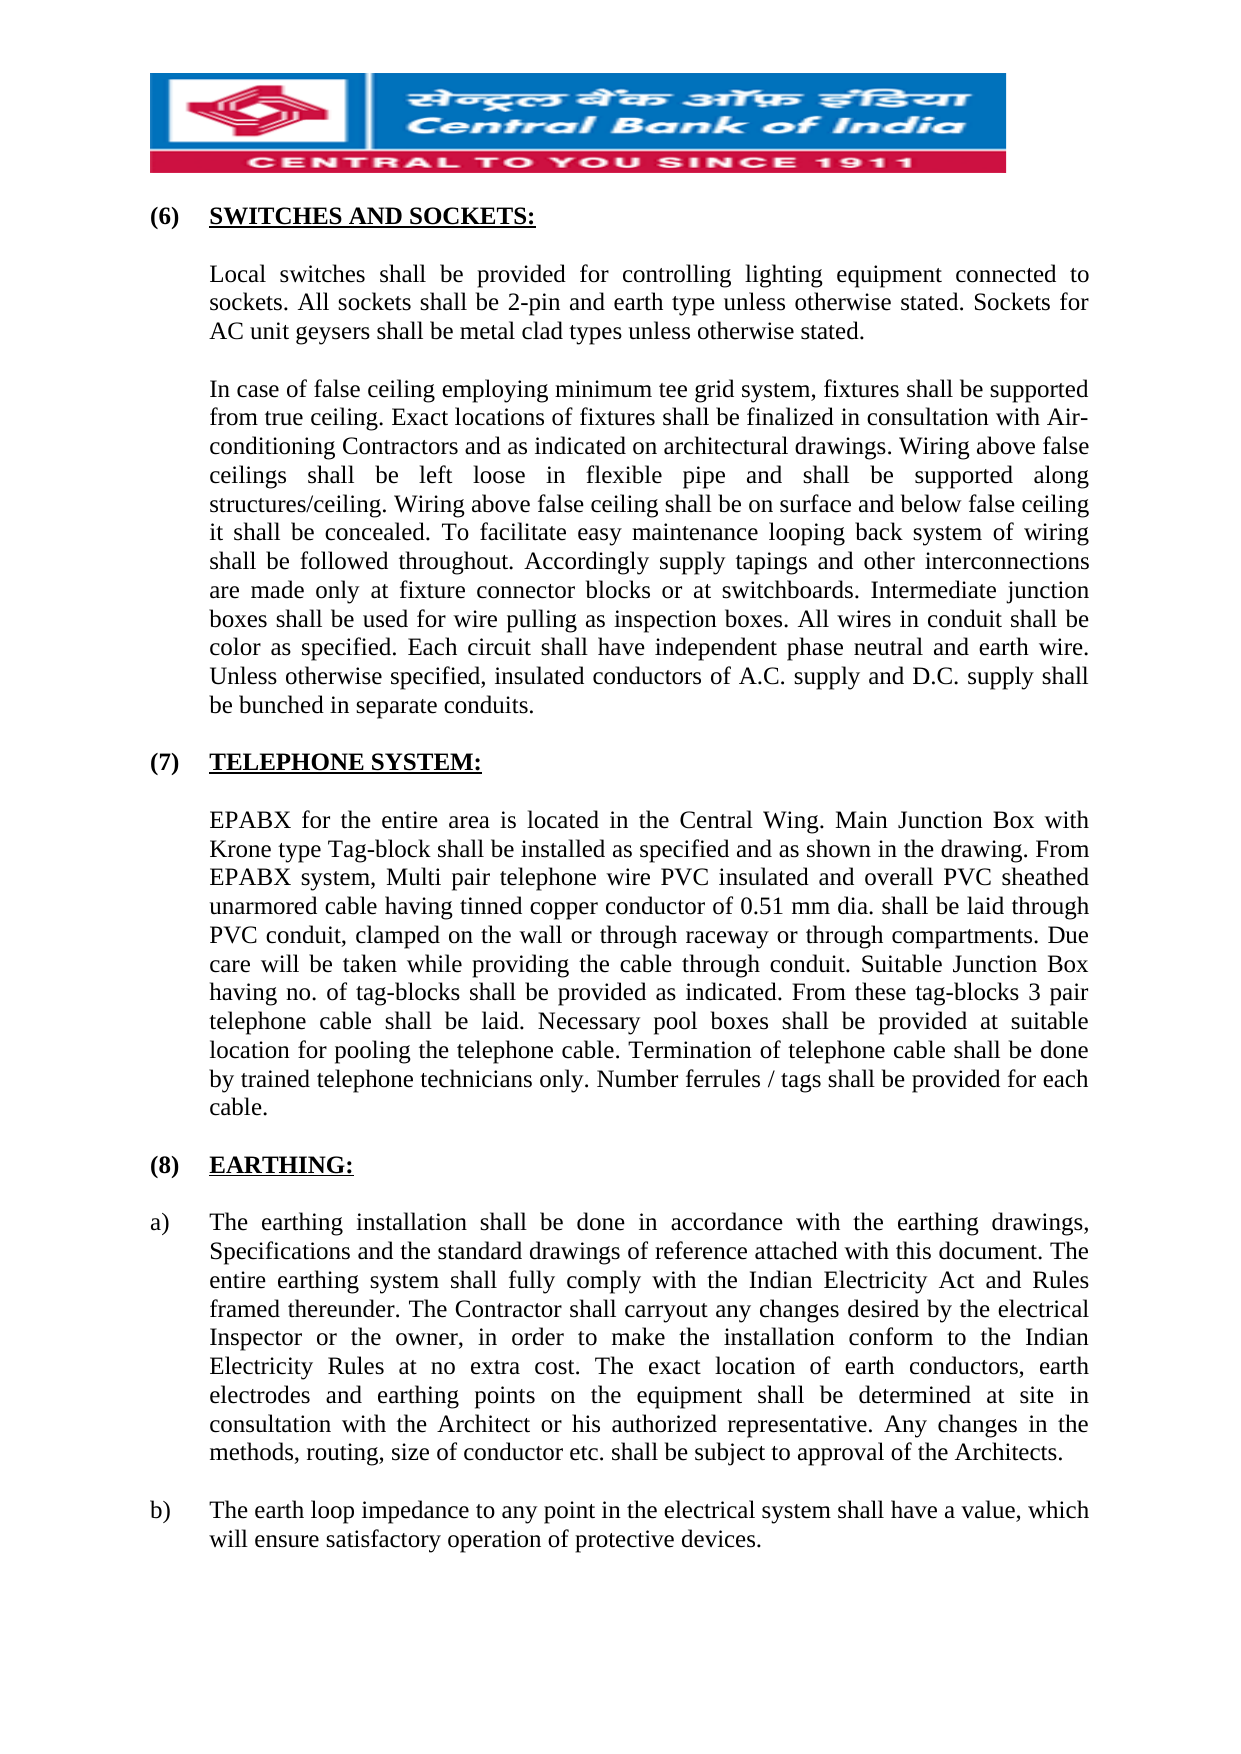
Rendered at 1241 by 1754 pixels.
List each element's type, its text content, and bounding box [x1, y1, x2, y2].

text (7) TELEPHONE SYSTEM: [150, 747, 1090, 776]
text EPABX for the entire area is located in the Central Wing. Main Junction Box with Krone type Tag-block shall be installed as specified and as shown in the drawing. From EPABX system, Multi pair telephone wire PVC insulated and overall PVC sheathed unarmored cable having tinned copper conductor of 0.51 mm dia. shall be laid through PVC conduit, clamped on the wall or through raceway or through compartments. Due care will be taken while providing the cable through conduit. Suitable Junction Box having no. of tag-blocks shall be provided as indicated. From these tag-blocks 3 pair telephone cable shall be laid. Necessary pool boxes shall be provided at suitable location for pooling the telephone cable. Termination of telephone cable shall be done by trained telephone technicians only. Number ferrules / tags shall be provided for each cable. [209, 805, 1090, 1121]
text In case of false ceiling employing minimum tee grid system, fixtures shall be supported from true ceiling. Exact locations of fixtures shall be finalized in consultation with Air-conditioning Contractors and as indicated on architectural drawings. Wiring above false ceilings shall be left loose in flexible pipe and shall be supported along structures/ceiling. Wiring above false ceiling shall be on surface and below false ceiling it shall be concealed. To facilitate easy maintenance looping back system of wiring shall be followed throughout. Accordingly supply tapings and other interconnections are made only at fixture connector blocks or at switchboards. Intermediate junction boxes shall be used for wire pulling as inspection boxes. All wires in conduit shall be color as specified. Each circuit shall have independent phase neutral and earth wire. Unless otherwise specified, insulated conductors of A.C. supply and D.C. supply shall be bunched in separate conduits. [150, 374, 1090, 719]
text a) The earthing installation shall be done in accordance with the earthing drawings, Specifications and the standard drawings of reference attached with this document. The entire earthing system shall fully comply with the Indian Electricity Act and Rules framed thereunder. The Contractor shall carryout any changes desired by the electrical Inspector or the owner, in order to make the installation conform to the Indian Electricity Rules at no extra cost. The exact location of earth conductors, earth electrodes and earthing points on the equipment shall be determined at site in consultation with the Architect or his authorized representative. Any changes in the methods, routing, size of conductor etc. shall be subject to approval of the Architects. [150, 1207, 1090, 1466]
text (8) EARTHING: [150, 1150, 1090, 1179]
picture [150, 73, 1007, 173]
text (6) SWITCHES AND SOCKETS: [150, 201, 1090, 230]
text b) The earth loop impedance to any point in the electrical system shall have a value, which will ensure satisfactory operation of protective devices. [150, 1495, 1090, 1552]
text Local switches shall be provided for controlling lighting equipment connected to sockets. All sockets shall be 2-pin and earth type unless otherwise stated. Sockets for AC unit geysers shall be metal clad types unless otherwise stated. [209, 259, 1090, 345]
